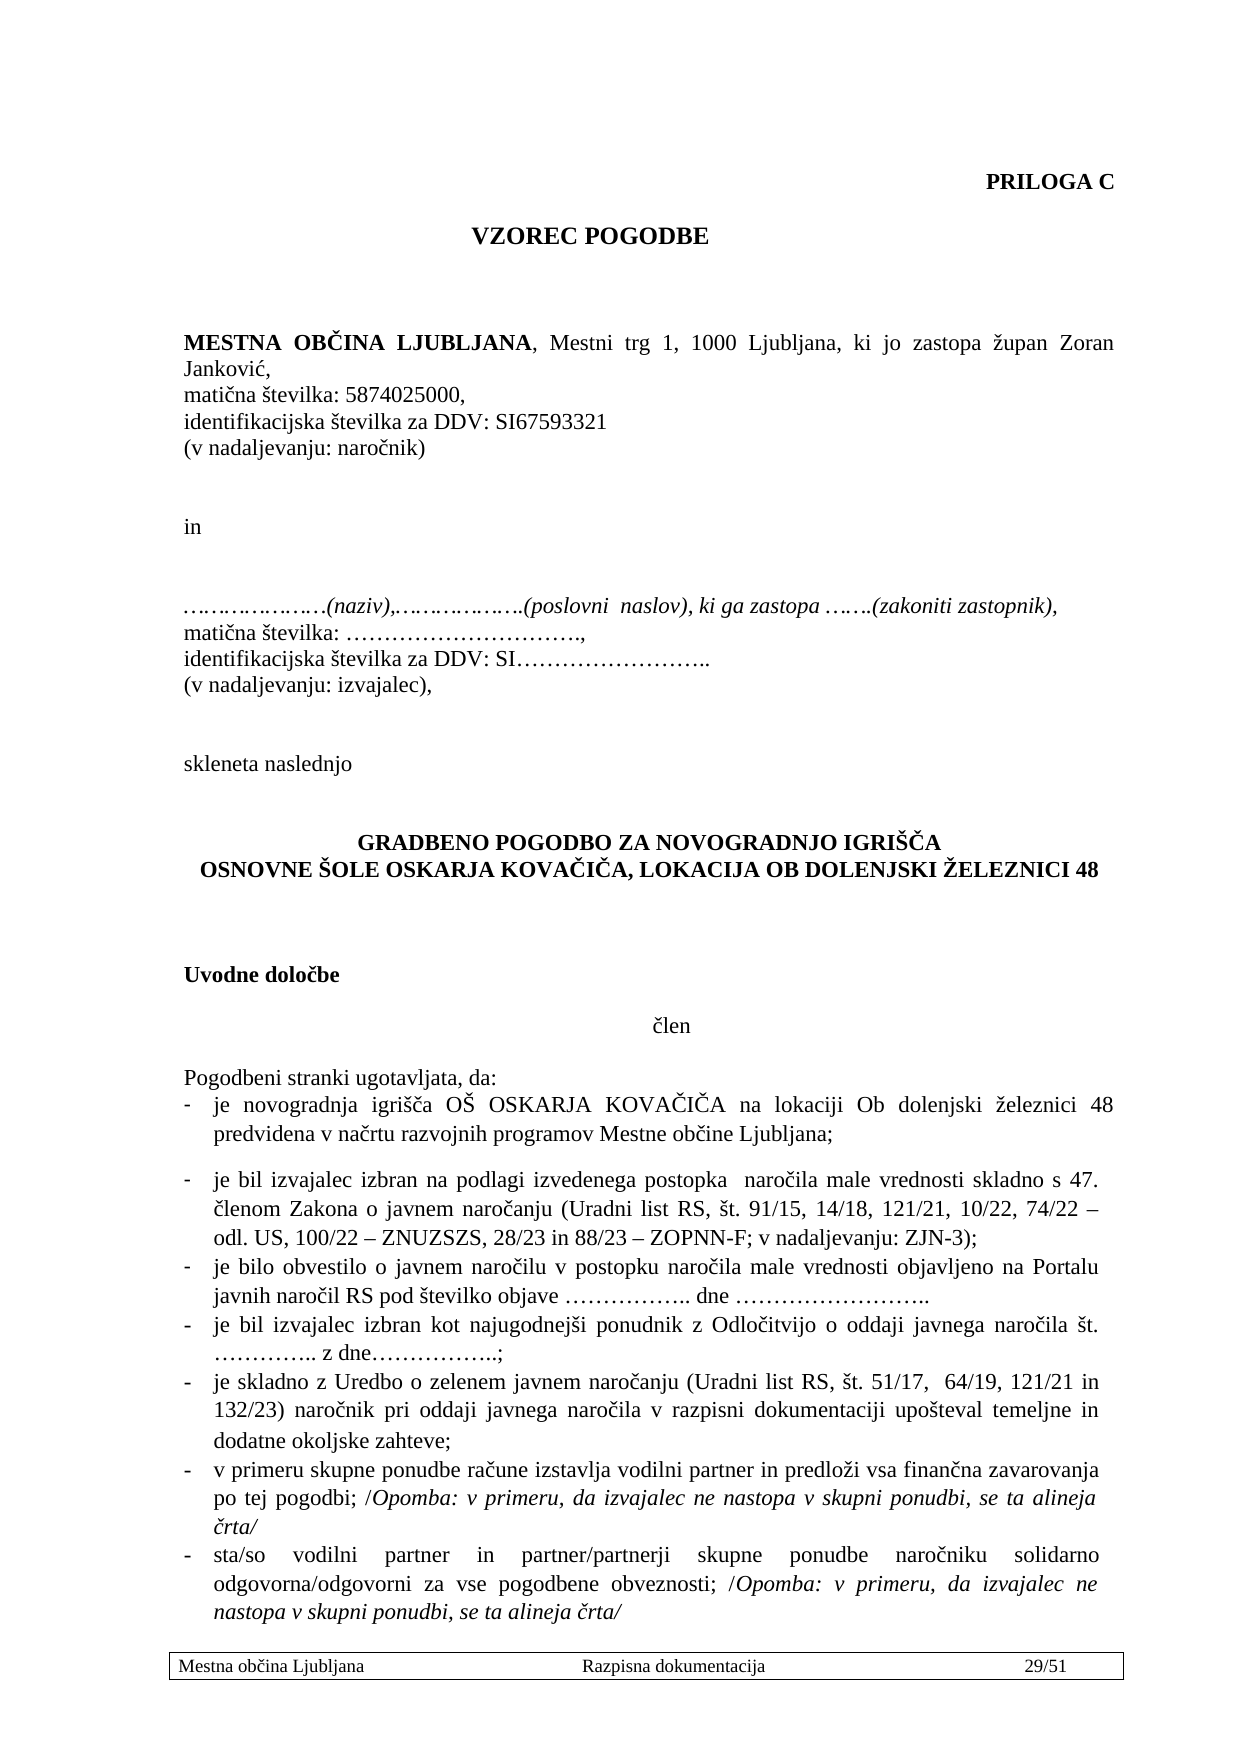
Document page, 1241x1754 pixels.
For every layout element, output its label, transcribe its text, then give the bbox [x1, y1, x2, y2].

text Uvodne določbe [184, 961, 1115, 987]
text PRILOGA C [66, 168, 1115, 194]
text identifikacijska številka za DDV: SI…………………….. [184, 645, 1115, 671]
text …………………(naziv),……………….(poslovni naslov), ki ga zastopa …….(zakoniti zastopnik), [184, 592, 1100, 618]
list sta/so vodilni partner in partner/partnerji skupne ponudbe naročniku solidarno odgovorna/odgovorni za vse pogodbene obveznosti; /Opomba: v primeru, da izvajalec ne nastopa v skupni ponudbi, se ta alineja črta/ [184, 1541, 1100, 1624]
list je skladno z Uredbo o zelenem javnem naročanju (Uradni list RS, št. 51/17, 64/19, 121/21 in 132/23) naročnik pri oddaji javnega naročila v razpisni dokumentaciji upošteval temeljne in dodatne okoljske zahteve; [184, 1368, 1100, 1454]
list je bilo obvestilo o javnem naročilu v postopku naročila male vrednosti objavljeno na Portalu javnih naročil RS pod številko objave …………….. dne …………………….. [184, 1252, 1100, 1309]
text GRADBENO POGODBO ZA NOVOGRADNJO IGRIŠČA [184, 829, 1115, 856]
text člen [228, 1012, 1115, 1039]
text matična številka: …………………………., [184, 618, 1115, 645]
text OSNOVNE ŠOLE OSKARJA KOVAČIČA, LOKACIJA OB DOLENJSKI ŽELEZNICI 48 [184, 856, 1115, 882]
list v primeru skupne ponudbe račune izstavlja vodilni partner in predloži vsa finančna zavarovanja po tej pogodbi; /Opomba: v primeru, da izvajalec ne nastopa v skupni ponudbi, se ta alineja črta/ [184, 1456, 1100, 1539]
text VZOREC POGODBE [66, 221, 1115, 249]
list je bil izvajalec izbran na podlagi izvedenega postopka naročila male vrednosti skladno s 47. členom Zakona o javnem naročanju (Uradni list RS, št. 91/15, 14/18, 121/21, 10/22, 74/22 – odl. US, 100/22 – ZNUZSZS, 28/23 in 88/23 – ZOPNN-F; v nadaljevanju: ZJN-3); [184, 1165, 1100, 1250]
text Pogodbeni stranki ugotavljata, da: [184, 1064, 1100, 1090]
list je bil izvajalec izbran kot najugodnejši ponudnik z Odločitvijo o oddaji javnega naročila št. ………….. z dne……………..; [184, 1311, 1100, 1366]
text skleneta naslednjo [184, 750, 1115, 777]
text MESTNA OBČINA LJUBLJANA, Mestni trg 1, 1000 Ljubljana, ki jo zastopa župan Zoran Janković, [184, 329, 1115, 381]
text (v nadaljevanju: naročnik) [184, 434, 1115, 460]
list je novogradnja igrišča OŠ OSKARJA KOVAČIČA na lokaciji Ob dolenjski železnici 48 predvidena v načrtu razvojnih programov Mestne občine Ljubljana; [184, 1090, 1115, 1147]
text matična številka: 5874025000, [184, 381, 1115, 408]
text identifikacijska številka za DDV: SI67593321 [184, 408, 1115, 434]
text (v nadaljevanju: izvajalec), [184, 671, 1115, 698]
text in [184, 513, 1115, 539]
